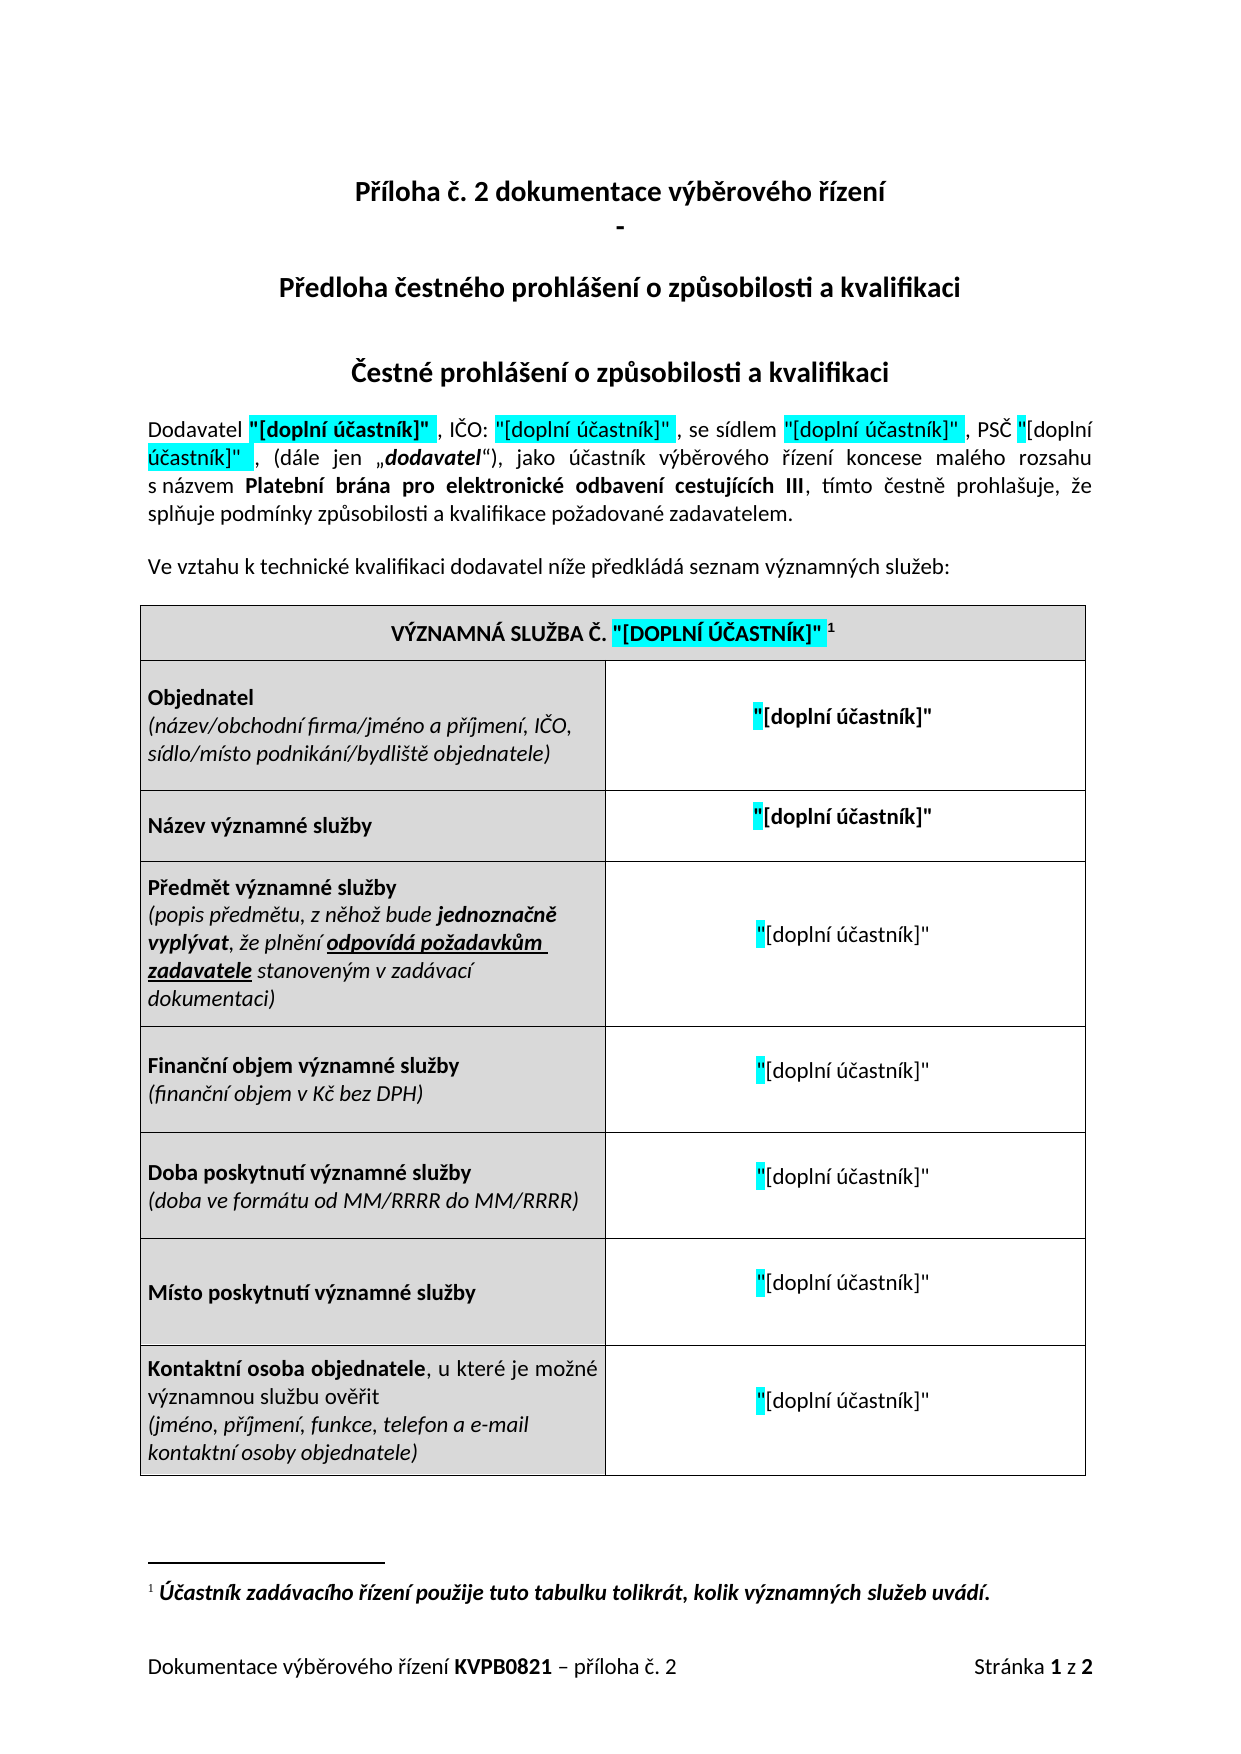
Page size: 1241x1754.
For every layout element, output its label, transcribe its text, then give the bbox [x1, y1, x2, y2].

table_cell Objednatel (název/obchodní firma/jméno a příjmení, IČO, sídlo/místo podnikání/bydliště objednatele) [141, 661, 605, 790]
table_cell [606, 1346, 1085, 1474]
table_cell [606, 1027, 1085, 1132]
text - [148, 208, 1093, 244]
table_cell Místo poskytnutí významné [141, 1239, 605, 1344]
table_cell [606, 1133, 1085, 1238]
text Příloha č. 2 dokumentace výběrového řízení [148, 173, 1093, 208]
table_cell Finanční objem významné (finanční objem v Kč bez DPH) [141, 1027, 605, 1132]
table_header Významná č. [141, 606, 1085, 660]
table_cell [606, 661, 1085, 790]
table_cell Předmět významné (popis předmětu, z něhož bude jednoznačně vyplývat, že plnění odpovídá požadavkům zadavatele stanoveným v zadávací dokumentaci) [141, 862, 605, 1026]
text Předloha čestného prohlášení o způsobilosti a kvalifikaci [148, 269, 1093, 304]
table_cell [606, 791, 1085, 861]
table_cell Název významné [141, 791, 605, 861]
table_cell [606, 862, 1085, 1026]
table_cell Kontaktní osoba objednatele, u které je možné významnou ověřit (jméno, příjmení, funkce, telefon a e-mail kontaktní osoby objednatele) [141, 1346, 605, 1474]
text Ve vztahu k technické kvalifikaci dodavatel níže předkládá seznam významných služeb: [148, 552, 1093, 580]
table_cell Doba poskytnutí významné (doba ve formátu od MM/RRRR do MM/RRRR) [141, 1133, 605, 1238]
table_cell [606, 1239, 1085, 1344]
text Dodavatel , IČO: , se sídlem , PSČ , (dále jen „dodavatel“), jako účastník výběrového řízení koncese malého rozsahu s názvem Platební brána pro elektronické odbavení cestujících III, tímto čestně prohlašuje, že splňuje podmínky způsobilosti a kvalifikace požadované zadavatelem. [148, 415, 1093, 527]
text Čestné prohlášení o způsobilosti a kvalifikaci [148, 354, 1093, 390]
